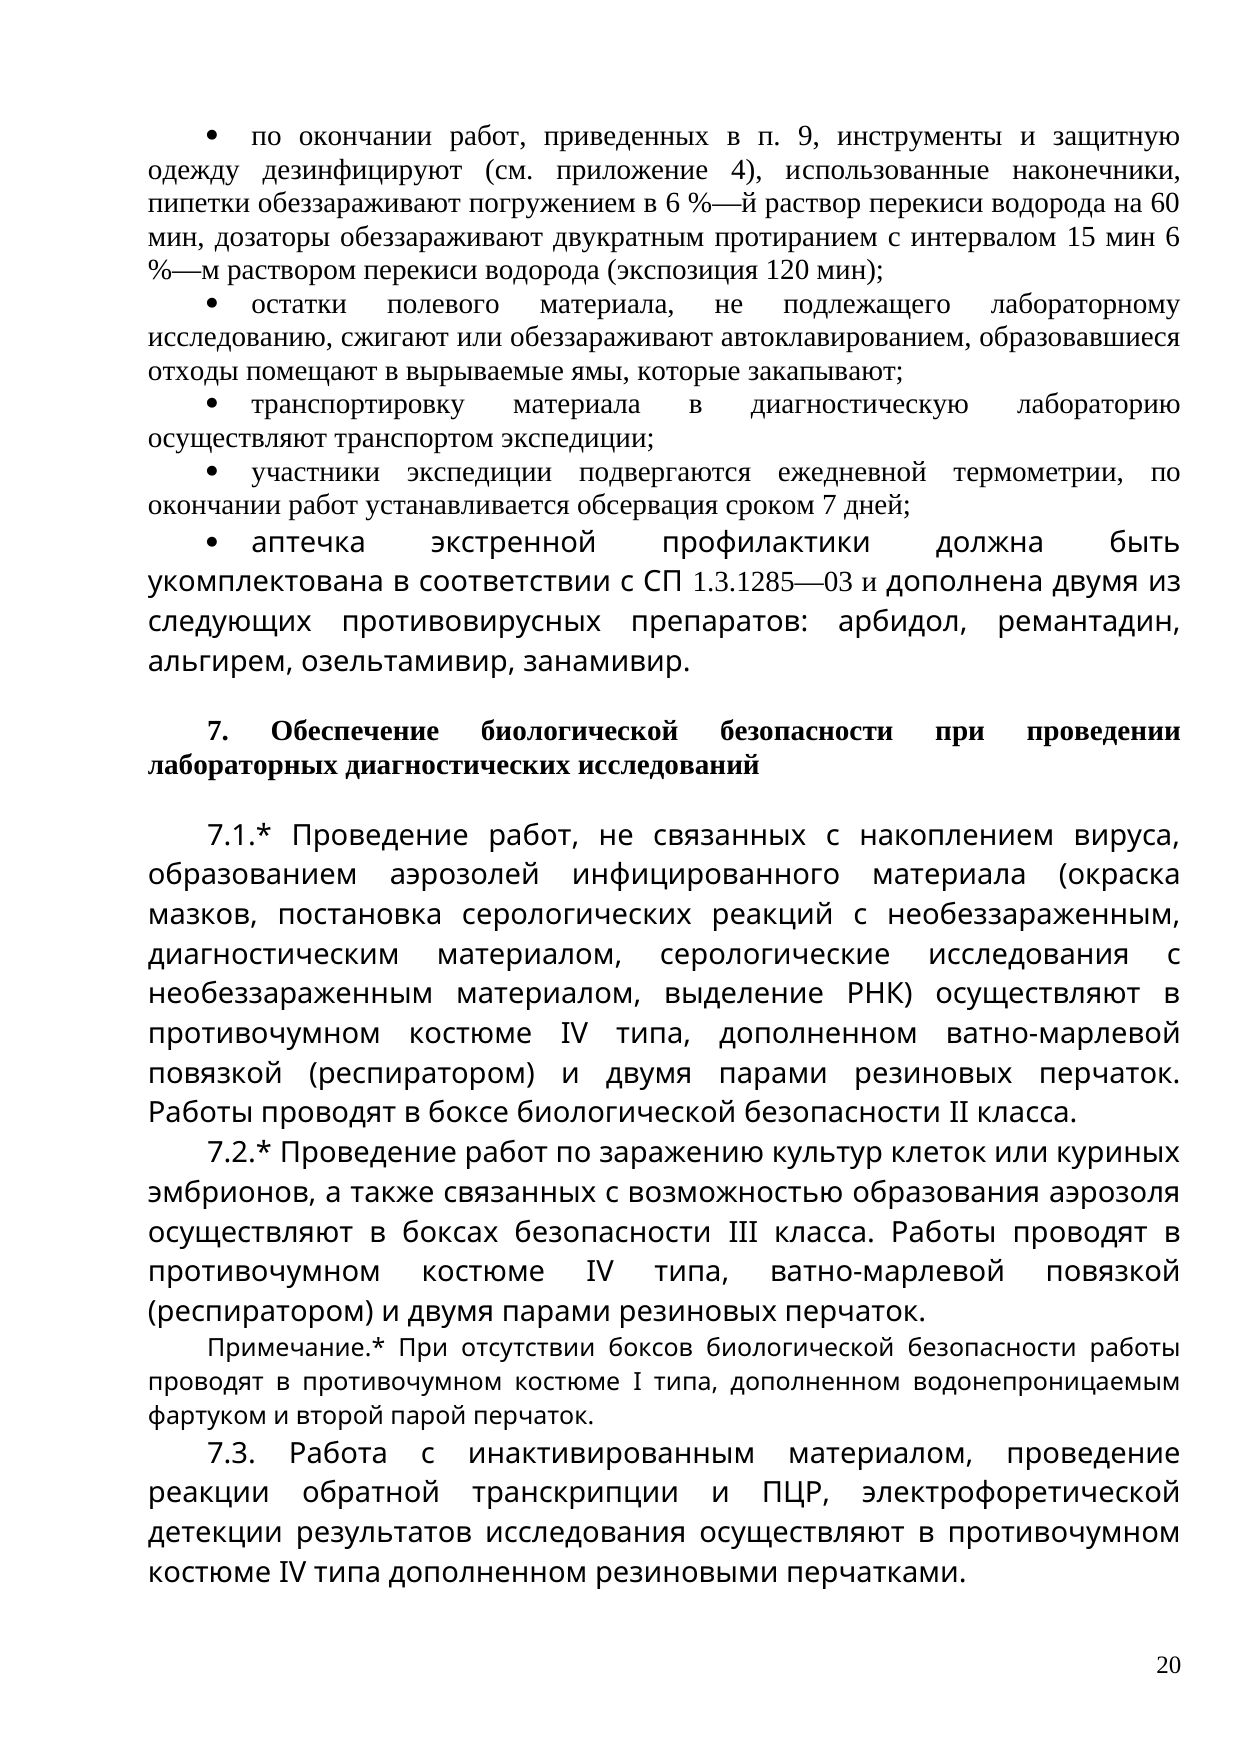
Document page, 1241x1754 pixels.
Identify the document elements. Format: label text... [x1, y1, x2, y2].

text 7.2.* Проведение работ по заражению культур клеток или куриных эмбрионов, а также связанных с возможностью образования аэрозоля осуществляют в боксах безопасности III класса. Работы проводят в противочумном костюме IV типа, ватно-марлевой повязкой (респиратором) и двумя парами резиновых перчаток. [148, 1131, 1181, 1330]
text Примечание.* При отсутствии боксов биологической безопасности работы проводят в противочумном костюме I типа, дополненном водонепроницаемым фартуком и второй парой перчаток. [148, 1330, 1181, 1432]
text 7. Обеспечение биологической безопасности при проведении лабораторных диагностических исследований [148, 713, 1181, 780]
list участники экспедиции подвергаются ежедневной термометрии, по окончании работ устанавливается обсервация сроком 7 дней; [148, 454, 1181, 521]
text 7.1.* Проведение работ, не связанных с накоплением вируса, образованием аэрозолей инфицированного материала (окраска мазков, постановка серологических реакций с необеззараженным, диагностическим материалом, серологические исследования с необеззараженным материалом, выделение РНК) осуществляют в противочумном костюме IV типа, дополненном ватно-марлевой повязкой (респиратором) и двумя парами резиновых перчаток. Работы проводят в боксе биологической безопасности II класса. [148, 814, 1181, 1131]
text 7.3. Работа с инактивированным материалом, проведение реакции обратной транскрипции и ПЦР, электрофоретической детекции результатов исследования осуществляют в противочумном костюме IV типа дополненном резиновыми перчатками. [148, 1432, 1181, 1591]
list остатки полевого материала, не подлежащего лабораторному исследованию, сжигают или обеззараживают автоклавированием, образовавшиеся отходы помещают в вырываемые ямы, которые закапывают; [148, 286, 1181, 387]
list аптечка экстренной профилактики должна быть укомплектована в соответствии с СП 1.3.1285—03 и дополнена двумя из следующих противовирусных препаратов: арбидол, ремантадин, альгирем, озельтамивир, занамивир. [148, 521, 1181, 680]
list по окончании работ, приведенных в п. 9, инструменты и защитную одежду дезинфицируют (см. приложение 4), использованные наконечники, пипетки обеззараживают погружением в 6 %—й раствор перекиси водорода на 60 мин, дозаторы обеззараживают двукратным протиранием с интервалом 15 мин 6 %—м раствором перекиси водорода (экспозиция 120 мин); [148, 118, 1181, 286]
list транспортировку материала в диагностическую лабораторию осуществляют транспортом экспедиции; [148, 387, 1181, 454]
